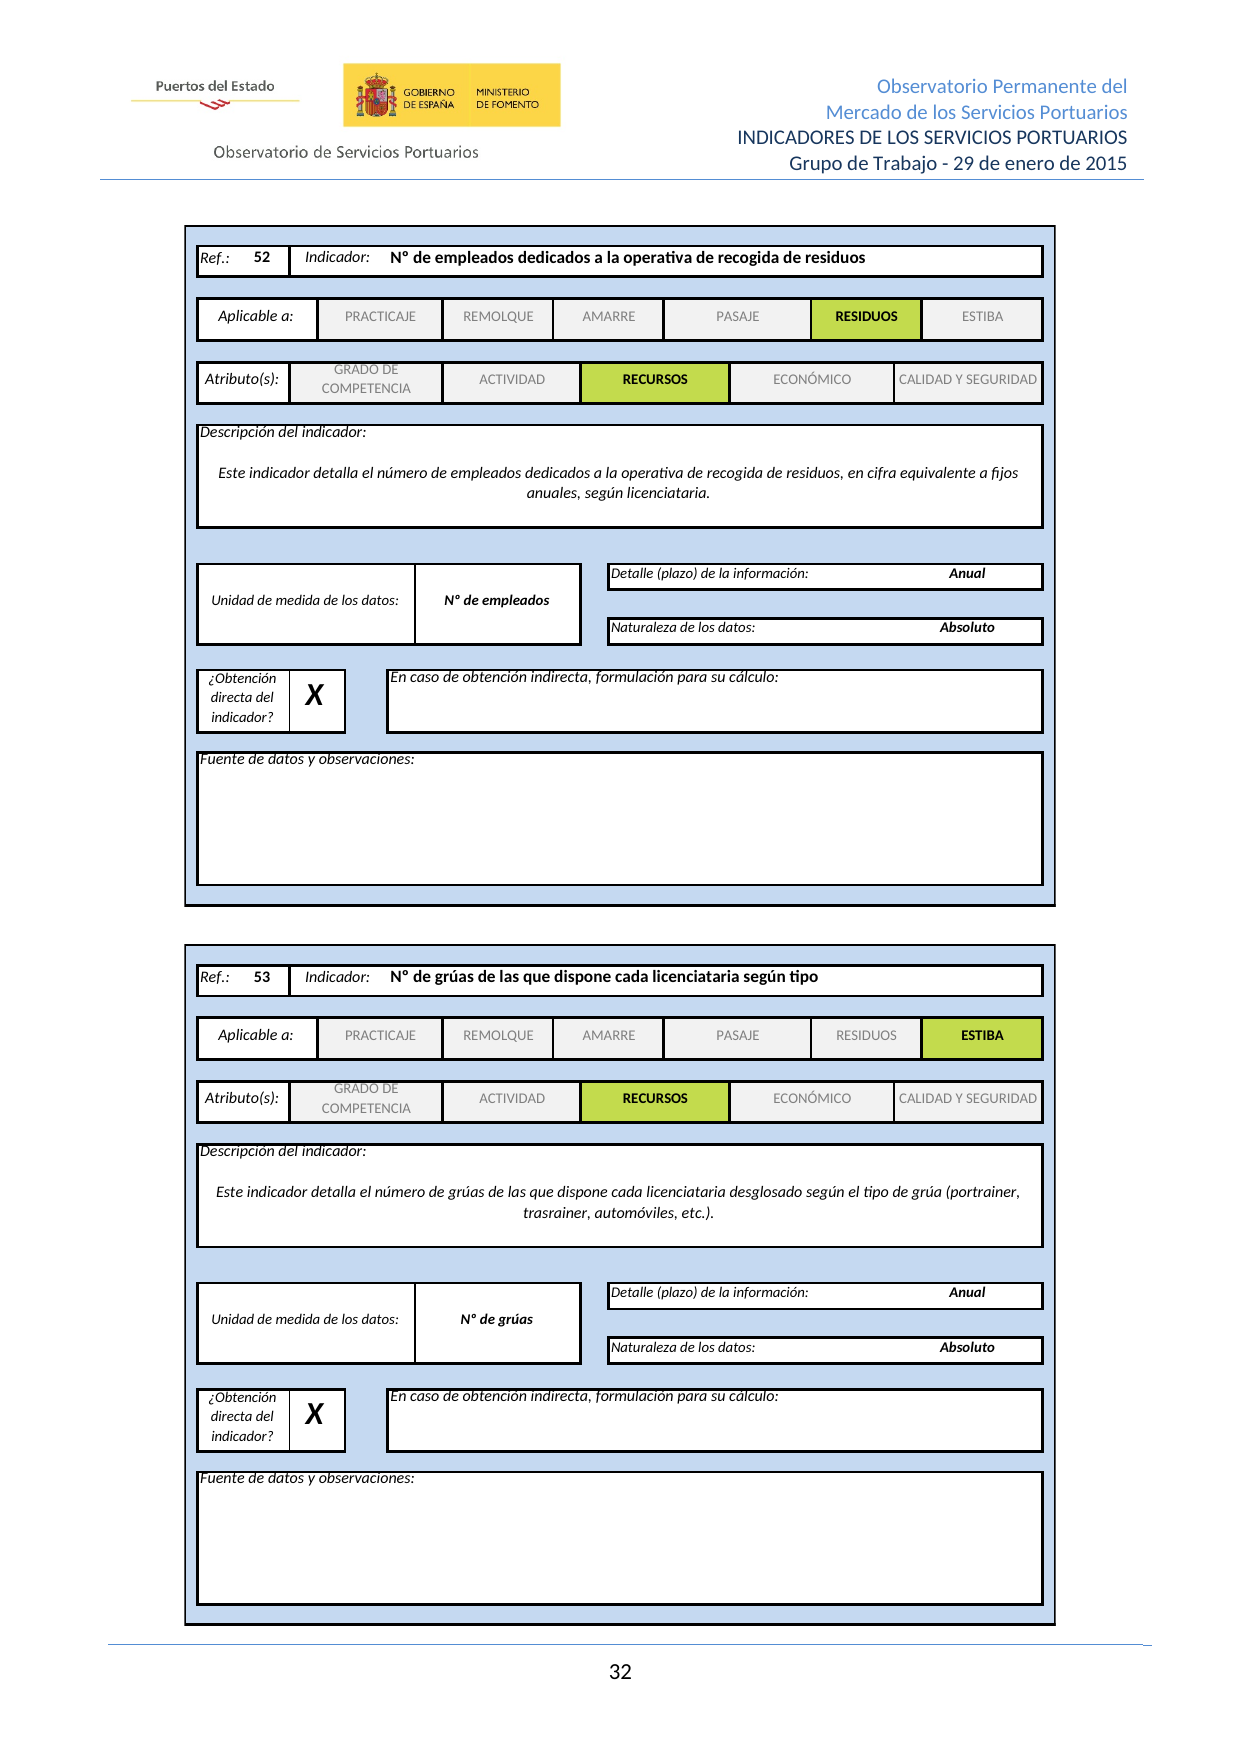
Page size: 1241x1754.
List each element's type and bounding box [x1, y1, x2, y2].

picture [112, 46, 579, 164]
